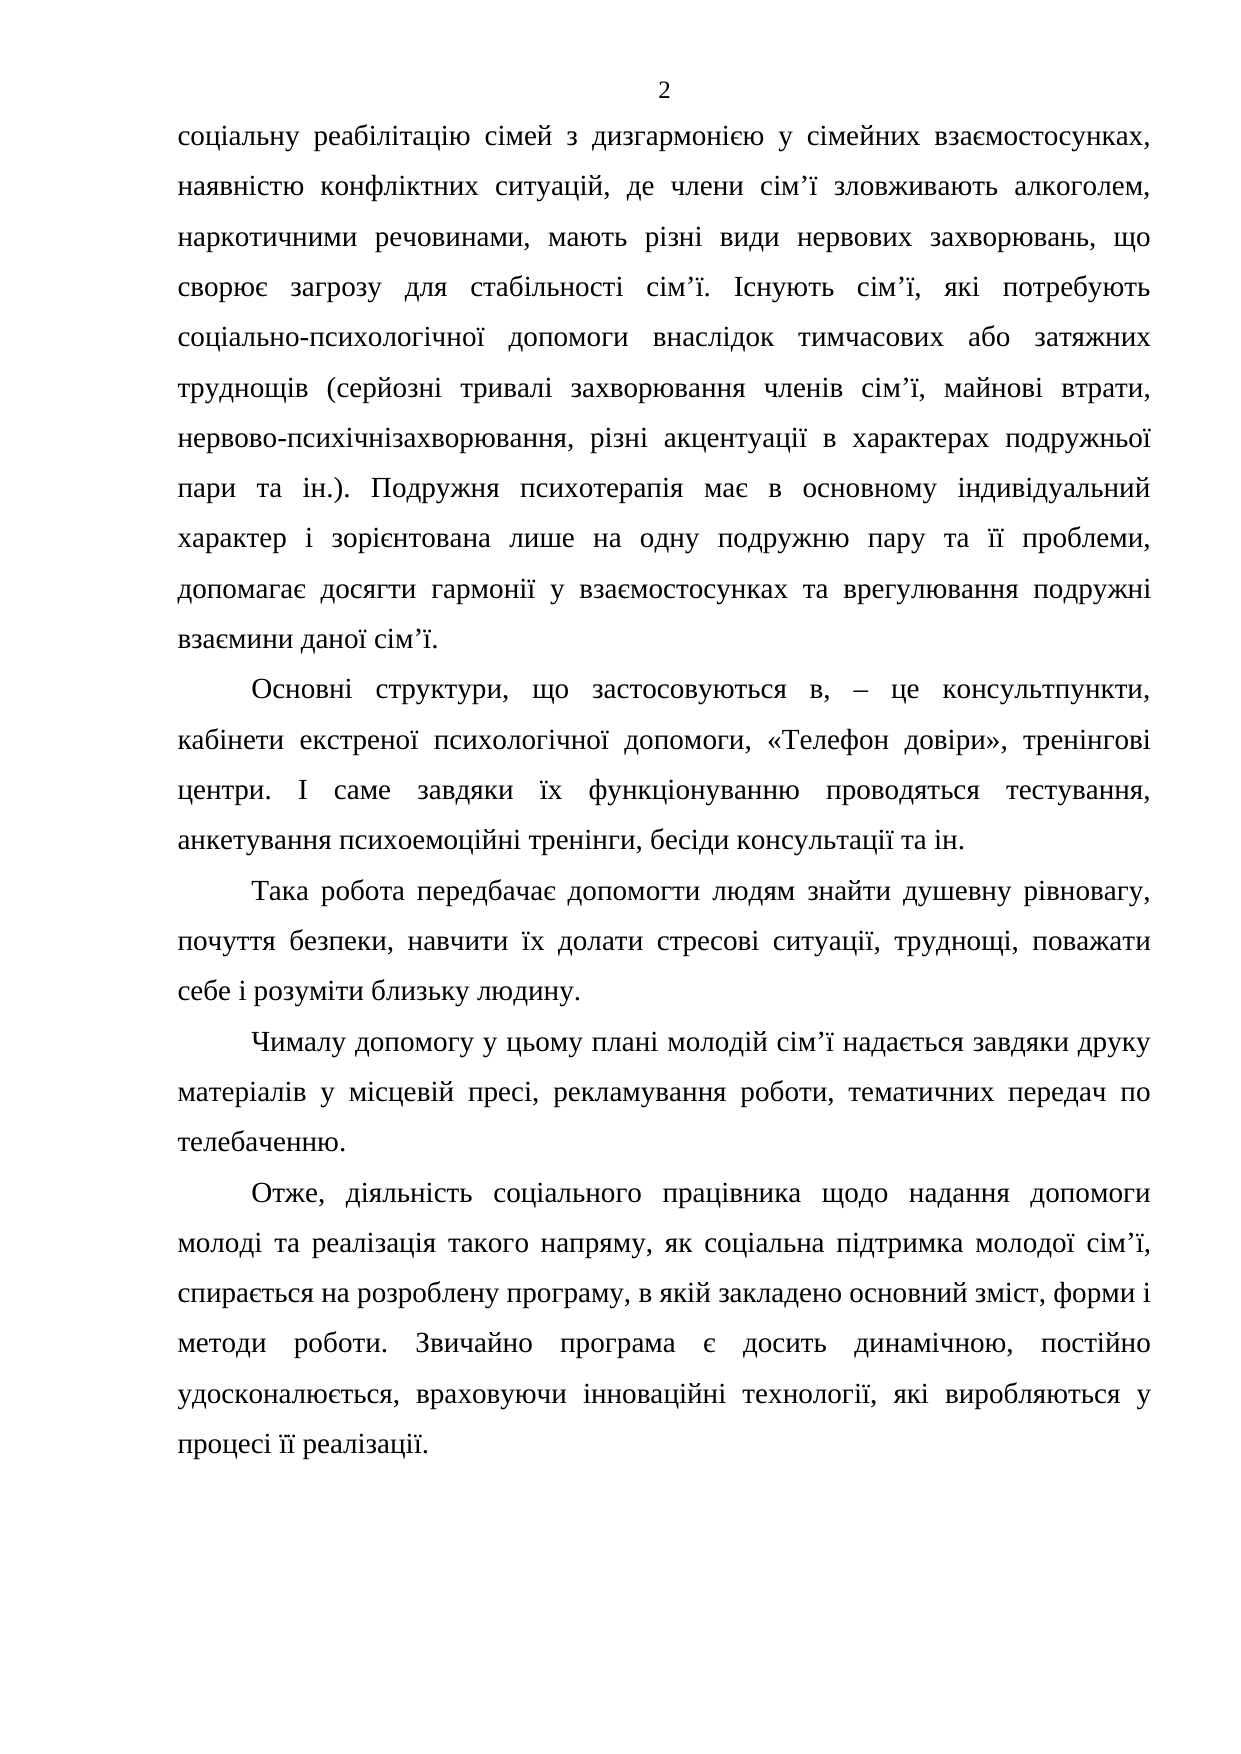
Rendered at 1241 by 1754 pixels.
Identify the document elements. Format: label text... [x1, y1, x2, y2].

text Така робота передбачає допомогти людям знайти душевну рівновагу, почуття безпеки, навчити їх долати стресові ситуації, труднощі, поважати себе і розуміти близьку людину. [177, 873, 1152, 1007]
text Чималу допомогу у цьому плані молодій сім’ї надається завдяки друку матеріалів у місцевій пресі, рекламування роботи, тематичних передач по телебаченню. [177, 1024, 1152, 1158]
text Основні структури, що застосовуються в, – це консультпункти, кабінети екстреної психологічної допомоги, «Телефон довіри», тренінгові центри. І саме завдяки їх функціонуванню проводяться тестування, анкетування психоемоційні тренінги, бесіди консультації та ін. [177, 672, 1152, 856]
text Отже, діяльність соціального працівника щодо надання допомоги молоді та реалізація такого напряму, як соціальна підтримка молодої сім’ї, спирається на розроблену програму, в якій закладено основний зміст, форми і методи роботи. Звичайно програма є досить динамічною, постійно удосконалюється, враховуючи інноваційні технології, які виробляються у процесі її реалізації. [177, 1175, 1152, 1460]
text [177, 118, 1152, 655]
